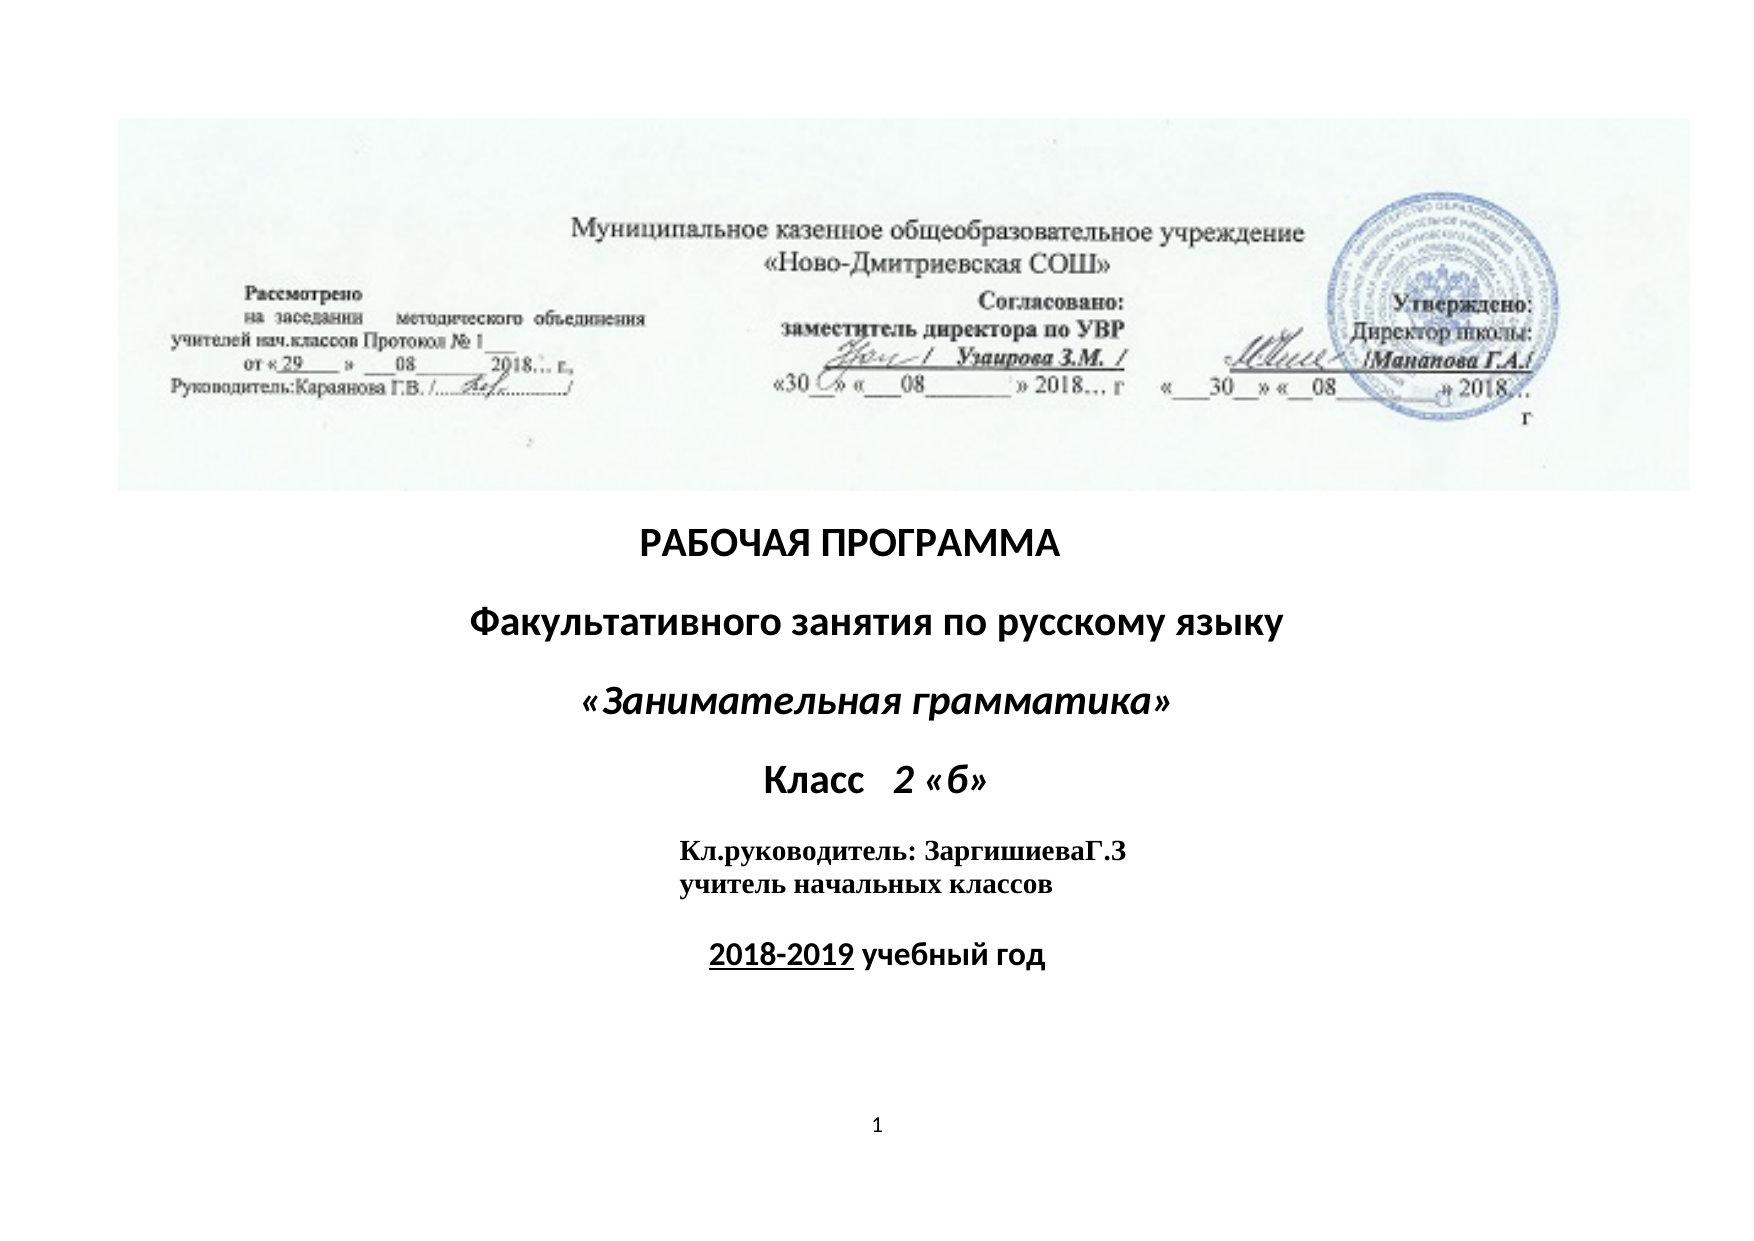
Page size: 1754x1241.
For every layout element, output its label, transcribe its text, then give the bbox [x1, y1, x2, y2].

text РАБОЧАЯ ПРОГРАММА [118, 516, 1636, 567]
text Кл.руководитель: ЗаргишиеваГ.З [679, 833, 1636, 866]
text Факультативного занятия по русскому языку [118, 595, 1636, 646]
text учитель начальных классов [679, 866, 1636, 900]
text Класс 2 «б» [118, 753, 1636, 804]
picture [118, 118, 1691, 491]
text «Занимательная грамматика» [118, 674, 1636, 725]
text 2018-2019 учебный год [118, 933, 1636, 974]
